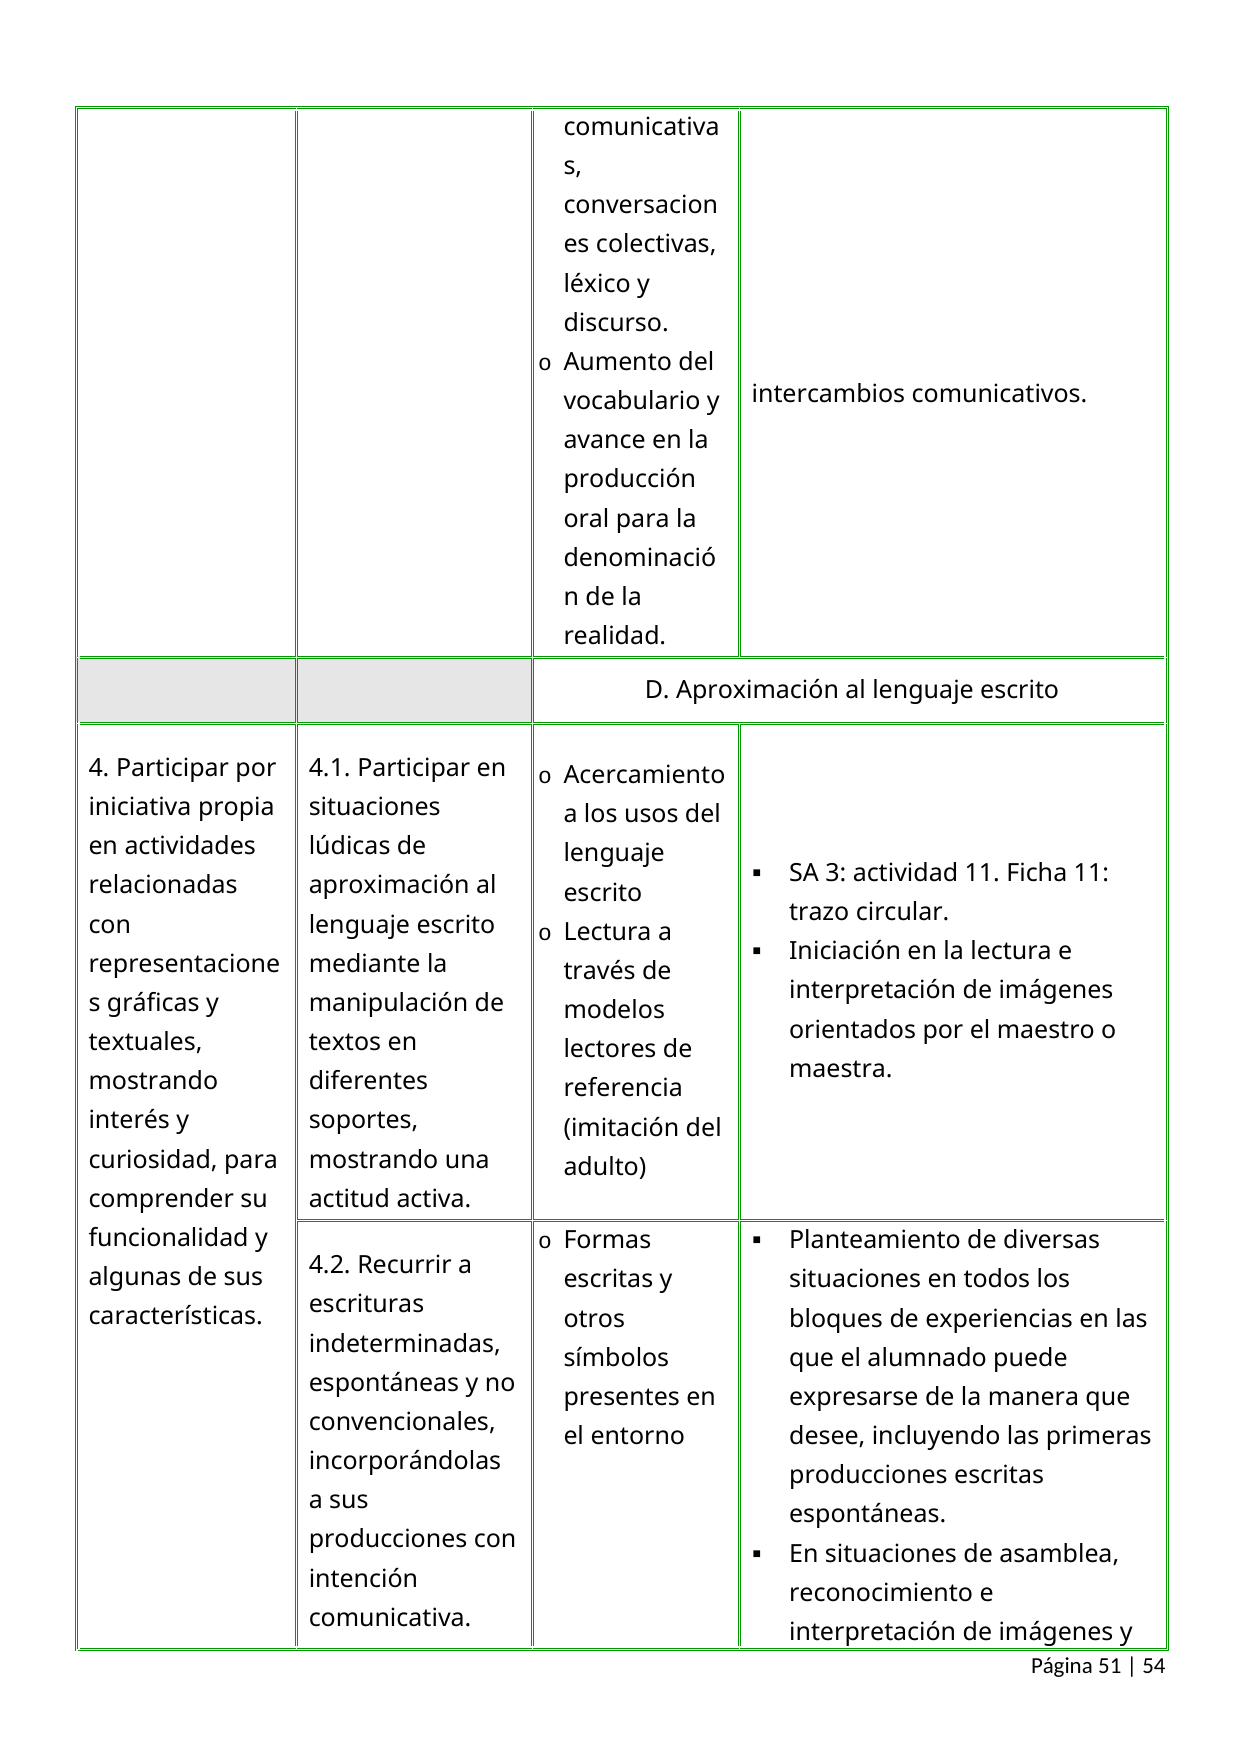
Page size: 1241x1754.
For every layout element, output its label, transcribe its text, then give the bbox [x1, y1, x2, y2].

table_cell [740, 109, 1166, 656]
table_cell Acercamiento a los usos del lenguaje escrito Lectura a través de modelos lectores de referencia (imitación del adulto) [534, 725, 738, 1219]
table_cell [297, 107, 533, 656]
table_cell SA 3: actividad 11. Ficha 11: trazo circular. Iniciación en la lectura e interpretación de imágenes orientados por el maestro o maestra. [741, 722, 1166, 1219]
table_cell D. Aproximación al lenguaje escrito [533, 656, 1168, 722]
table_cell [76, 656, 297, 722]
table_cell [533, 1222, 739, 1648]
table_cell 4.1. Participar en situaciones lúdicas de aproximación al lenguaje escrito mediante la manipulación de textos en diferentes soportes, mostrando una actitud activa. [298, 725, 531, 1219]
table_cell [298, 659, 531, 722]
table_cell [533, 109, 739, 656]
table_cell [297, 1219, 533, 1648]
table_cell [740, 1219, 1168, 1648]
table_cell 4. Participar por iniciativa propia en actividades relacionadas con representaciones gráficas y textuales, mostrando interés y curiosidad, para comprender su funcionalidad y algunas de sus características. [78, 722, 297, 1648]
